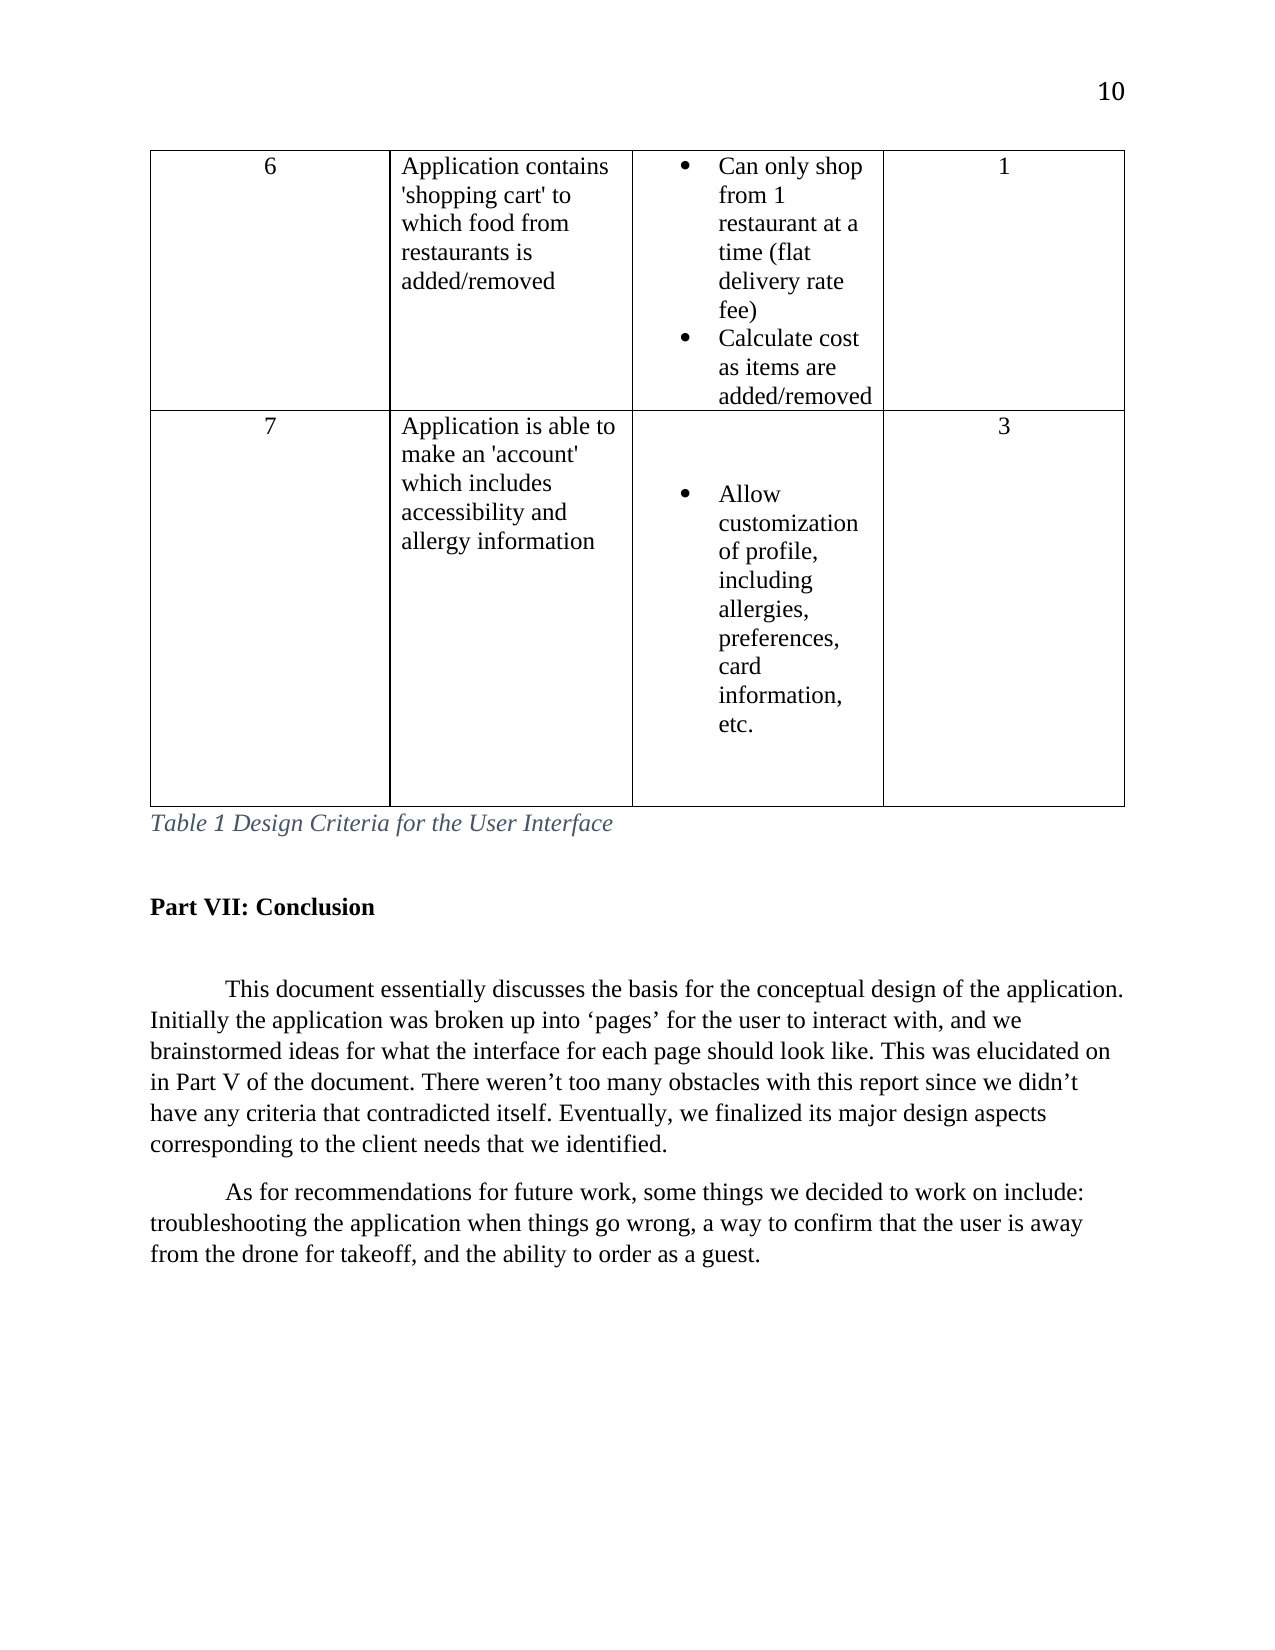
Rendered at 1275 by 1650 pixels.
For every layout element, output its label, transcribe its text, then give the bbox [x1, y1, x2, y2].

table_cell Application is able to make an 'account' which includes accessibility and allergy information [391, 411, 632, 806]
table_cell Allow customization of profile, including allergies, preferences, card information, etc. [633, 411, 883, 806]
subtitle Part VII: Conclusion [150, 892, 1125, 921]
text This document essentially discusses the basis for the conceptual design of the application. Initially the application was broken up into ‘pages’ for the user to interact with, and we brainstormed ideas for what the interface for each page should look like. This was elucidated on in Part V of the document. There weren’t too many obstacles with this report since we didn’t have any criteria that contradicted itself. Eventually, we finalized its major design aspects corresponding to the client needs that we identified. [150, 974, 1125, 1158]
table_cell 3 [884, 411, 1124, 806]
table_cell 1 [884, 151, 1124, 410]
text Table 1 Design Criteria for the User Interface [150, 807, 1125, 838]
text As for recommendations for future work, some things we decided to work on include: troubleshooting the application when things go wrong, a way to confirm that the user is away from the drone for takeoff, and the ability to order as a guest. [150, 1177, 1125, 1268]
table_cell 6 [151, 151, 389, 410]
table_cell 7 [151, 411, 389, 806]
table_cell Can only shop from 1 restaurant at a time (flat delivery rate fee) Calculate cost as items are added/removed [633, 151, 883, 410]
table_cell Application contains 'shopping cart' to which food from restaurants is added/removed [391, 151, 632, 410]
